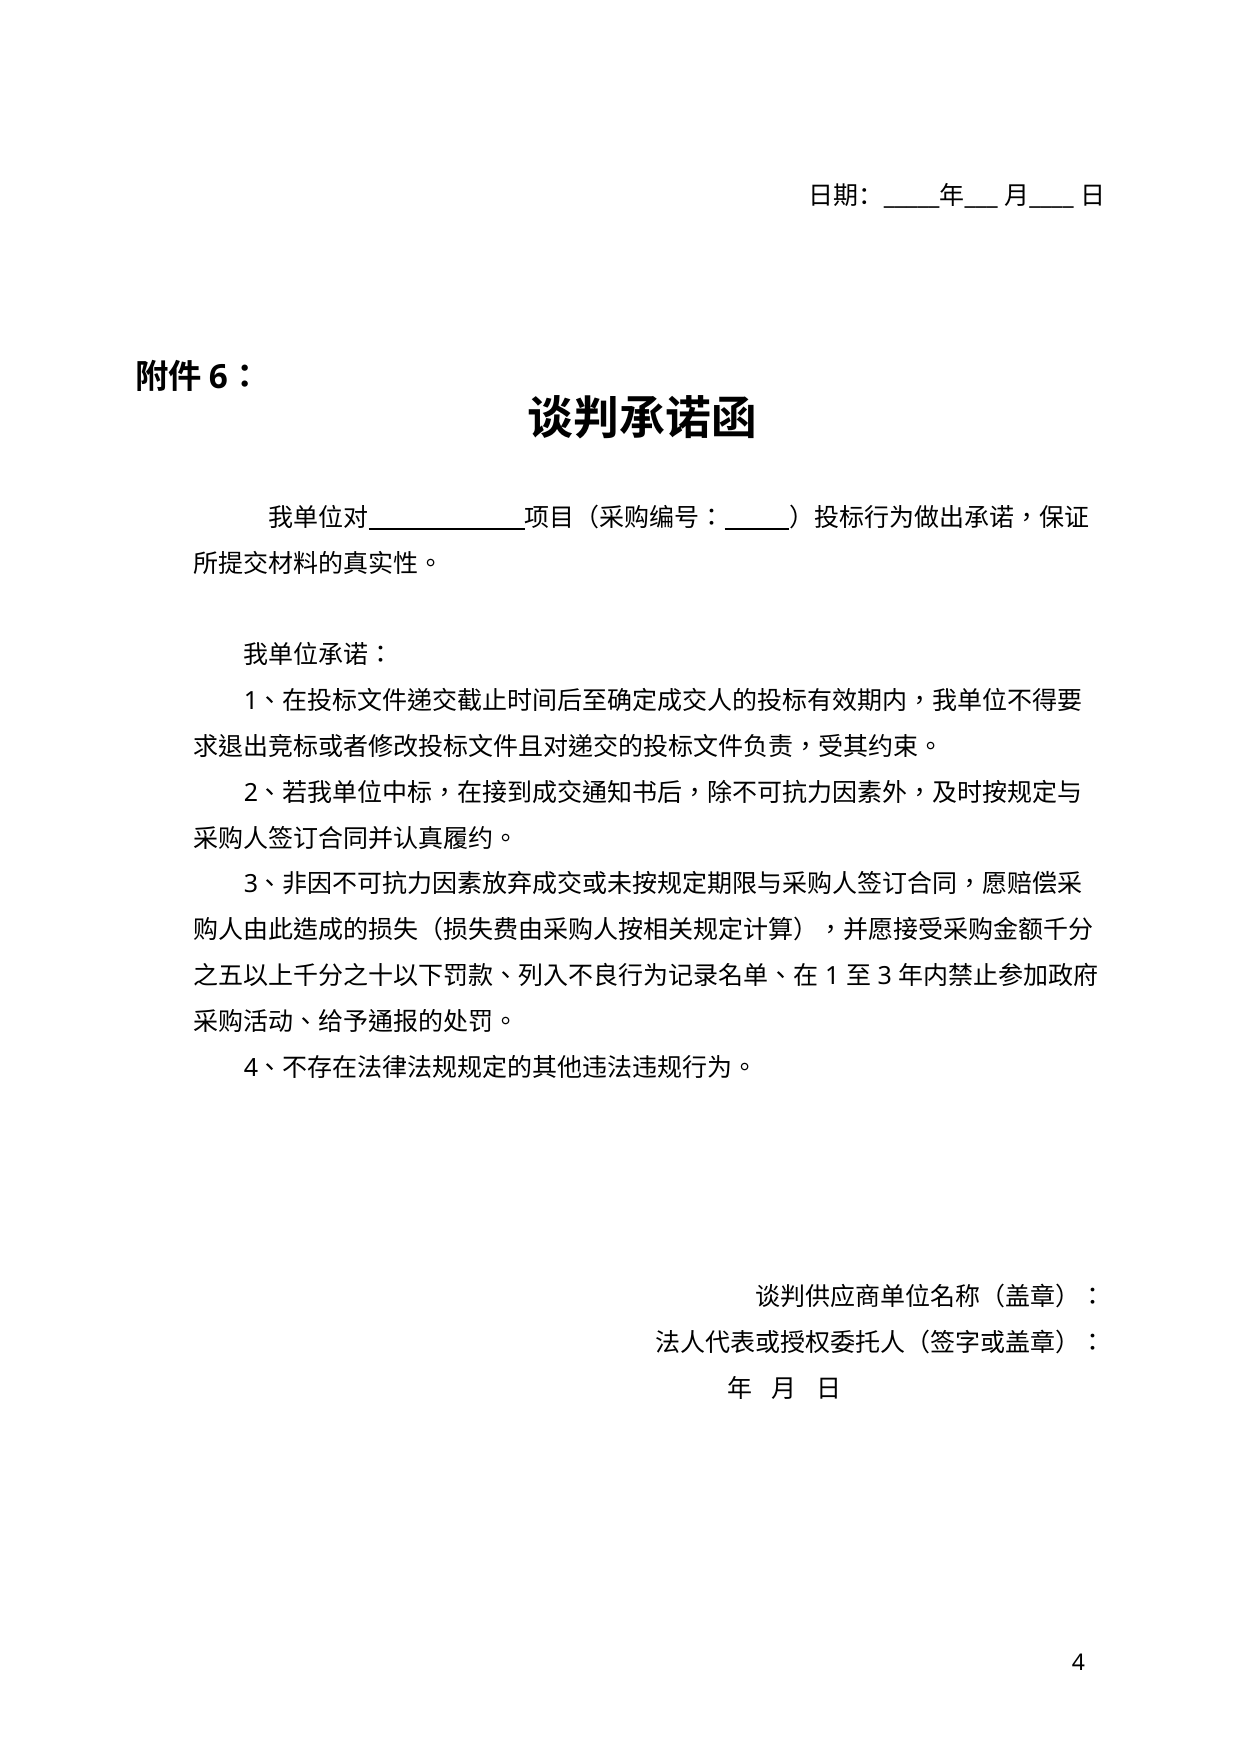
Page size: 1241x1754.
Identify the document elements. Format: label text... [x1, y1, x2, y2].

text 年 月 日 [193, 1360, 1005, 1406]
text 谈判承诺函 [193, 398, 1105, 444]
text 2、若我单位中标，在接到成交通知书后，除不可抗力因素外，及时按规定与采购人签订合同并认真履约。 [193, 764, 1105, 856]
text 谈判供应商单位名称（盖章）： [135, 1269, 1105, 1314]
text 我单位对 项目（采购编号： ）投标行为做出承诺，保证所提交材料的真实性。 [193, 489, 1105, 581]
text 1、在投标文件递交截止时间后至确定成交人的投标有效期内，我单位不得要求退出竞标或者修改投标文件且对递交的投标文件负责，受其约束。 [193, 673, 1105, 764]
text 附件6： [135, 352, 1105, 398]
text 我单位承诺： [193, 627, 1105, 673]
text 3、非因不可抗力因素放弃成交或未按规定期限与采购人签订合同，愿赔偿采购人由此造成的损失（损失费由采购人按相关规定计算），并愿接受采购金额千分之五以上千分之十以下罚款、列入不良行为记录名单、在 1 至 3 年内禁止参加政府采购活动、给予通报的处罚。 [193, 856, 1105, 1039]
text 4、不存在法律法规规定的其他违法违规行为。 [193, 1039, 1105, 1085]
text 法人代表或授权委托人（签字或盖章）： [193, 1314, 1105, 1360]
text 日期：_____年___ 月____ 日 [135, 164, 1105, 214]
